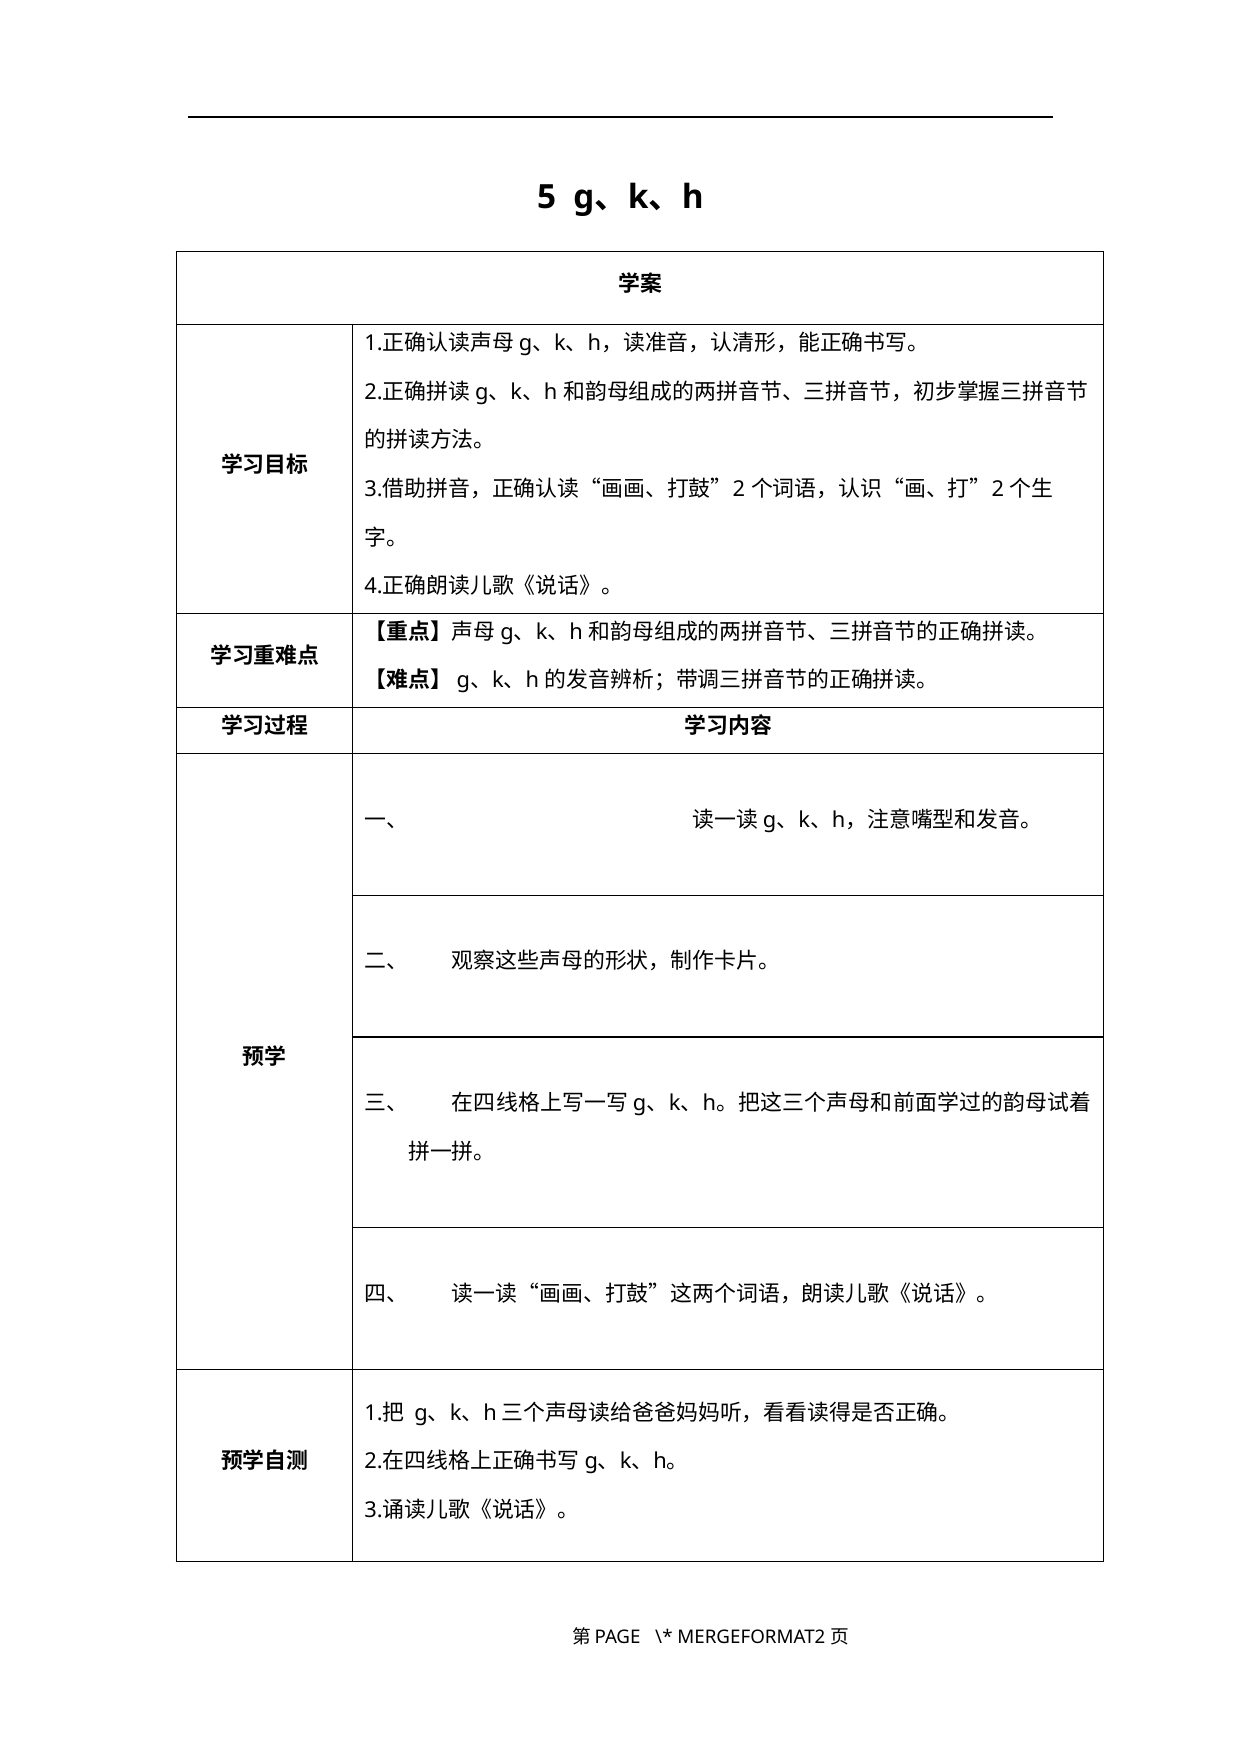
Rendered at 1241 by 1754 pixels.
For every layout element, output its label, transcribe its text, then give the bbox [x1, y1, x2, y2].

table_cell 1.正确认读声母 g、k、h，读准音，认清形，能正确书写。 2.正确拼读 g、k、h 和韵母组成的两拼音节、三拼音节，初步掌握三拼音节的拼读方法。 3.借助拼音，正确认读“画画、打鼓”2 个词语，认识“画、打”2 个生字。 4.正确朗读儿歌《说话》。 [353, 325, 1103, 612]
table_cell 预学 [177, 754, 352, 1369]
table_cell 【重点】声母 g、k、h 和韵母组成的两拼音节、三拼音节的正确拼读。 【难点】 g、k、h 的发音辨析；带调三拼音节的正确拼读。 [353, 614, 1103, 707]
table_cell 读一读“画画、打鼓”这两个词语，朗读儿歌《说话》。 [353, 1228, 1103, 1369]
table_cell 学习过程 [177, 708, 352, 753]
table_cell 在四线格上写一写g、k、h。把这三个声母和前面学过的韵母试着拼一拼。 [353, 1038, 1103, 1227]
table_cell 学习内容 [353, 708, 1103, 753]
table_cell 1.把 g、k、h三个声母读给爸爸妈妈听，看看读得是否正确。 2.在四线格上正确书写 g、k、h。 3.诵读儿歌《说话》。 [353, 1370, 1103, 1561]
table_header 学案 [177, 252, 1103, 324]
table_cell 学习重难点 [177, 614, 352, 707]
table_cell 学习目标 [177, 325, 352, 612]
text 5 g、k、h [187, 162, 1053, 227]
table_cell 预学自测 [177, 1370, 352, 1561]
table_cell 观察这些声母的形状，制作卡片。 [353, 896, 1103, 1036]
table_cell 读一读 g、k、h，注意嘴型和发音。 [353, 754, 1103, 895]
